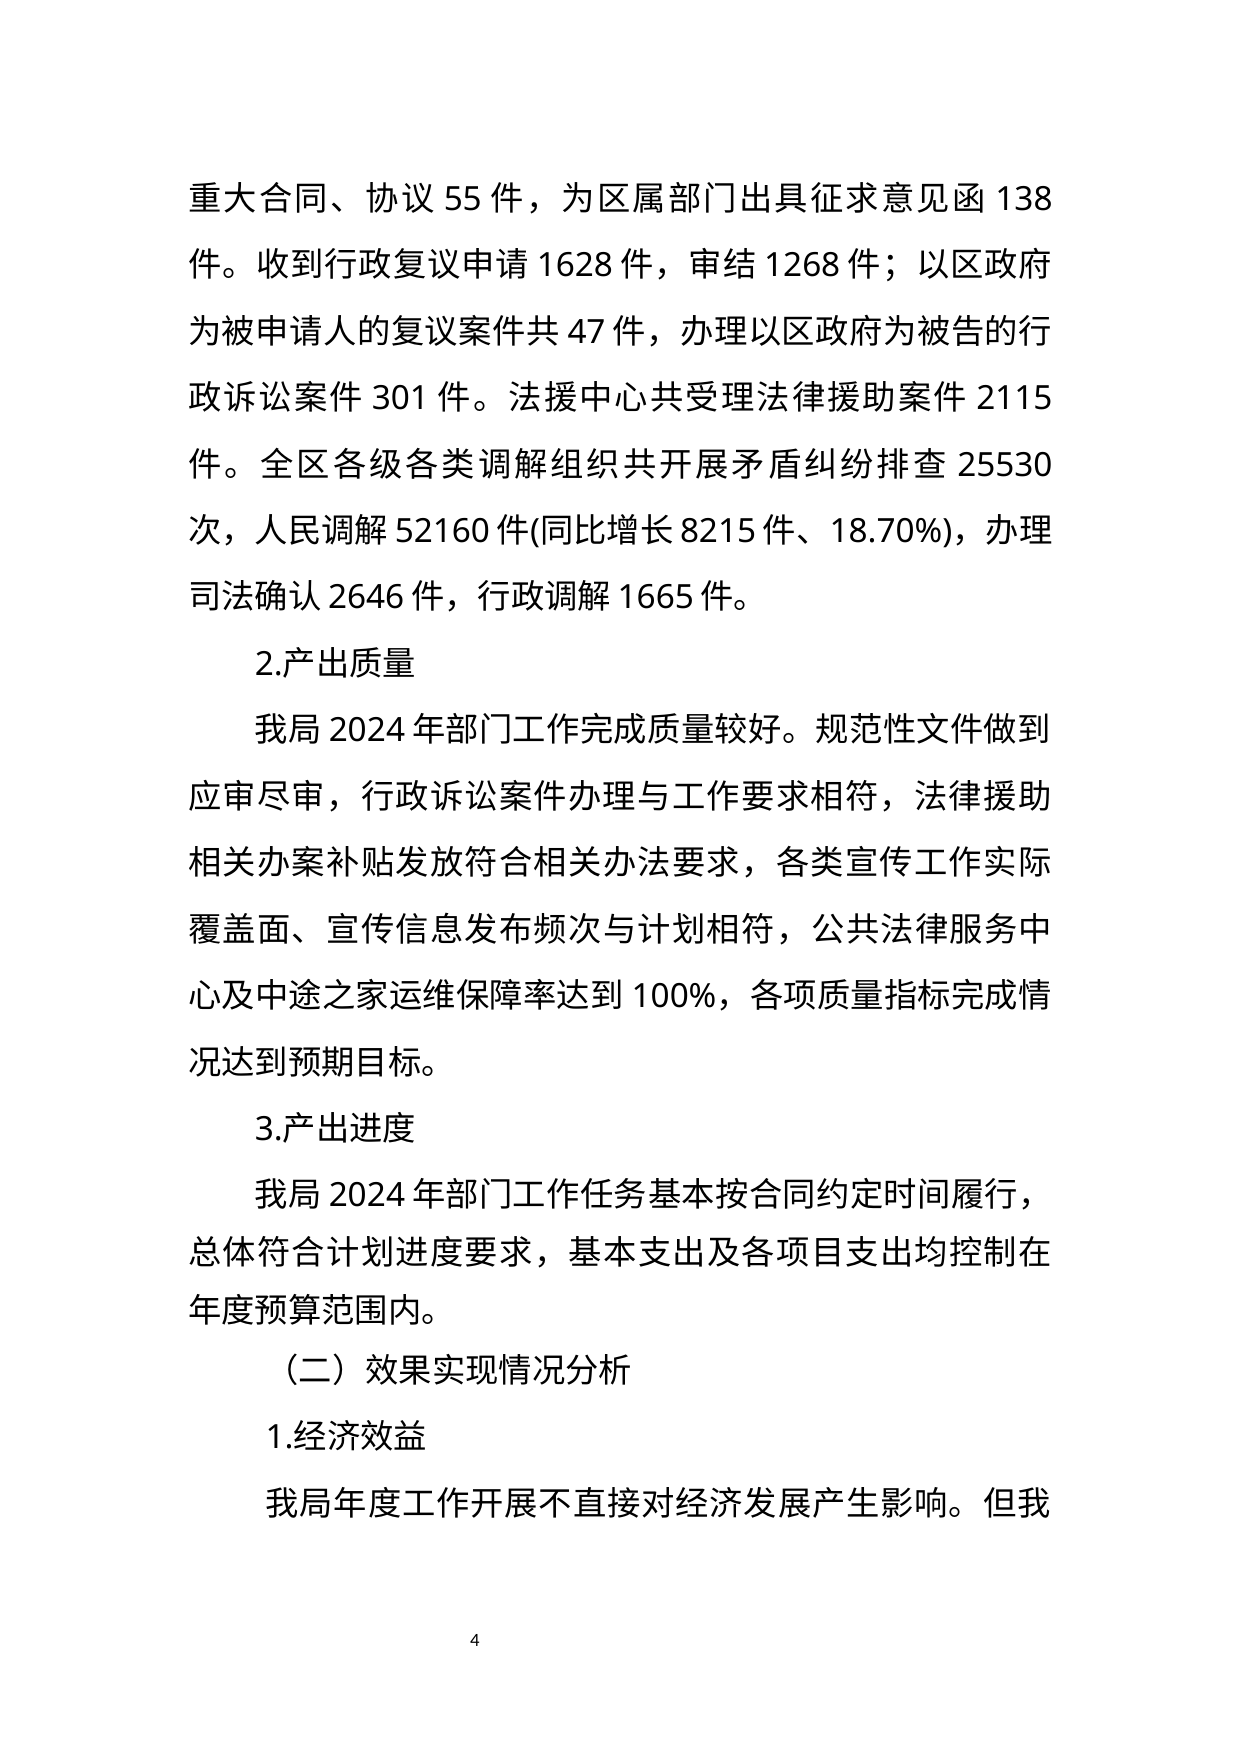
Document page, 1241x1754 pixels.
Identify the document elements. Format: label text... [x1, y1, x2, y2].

text 我局2024年部门工作完成质量较好。规范性文件做到应审尽审，行政诉讼案件办理与工作要求相符，法律援助相关办案补贴发放符合相关办法要求，各类宣传工作实际覆盖面、宣传信息发布频次与计划相符，公共法律服务中心及中途之家运维保障率达到100%，各项质量指标完成情况达到预期目标。 [188, 694, 1052, 1093]
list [188, 162, 1052, 628]
text 我局2024年部门工作任务基本按合同约定时间履行，总体符合计划进度要求，基本支出及各项目支出均控制在年度预算范围内。 [188, 1159, 1052, 1334]
text 3.产出进度 [188, 1093, 1052, 1159]
list 2.产出质量 [188, 628, 1052, 694]
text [199, 1467, 1052, 1534]
text （二）效果实现情况分析 [199, 1334, 1052, 1401]
text 1.经济效益 [199, 1401, 1052, 1467]
